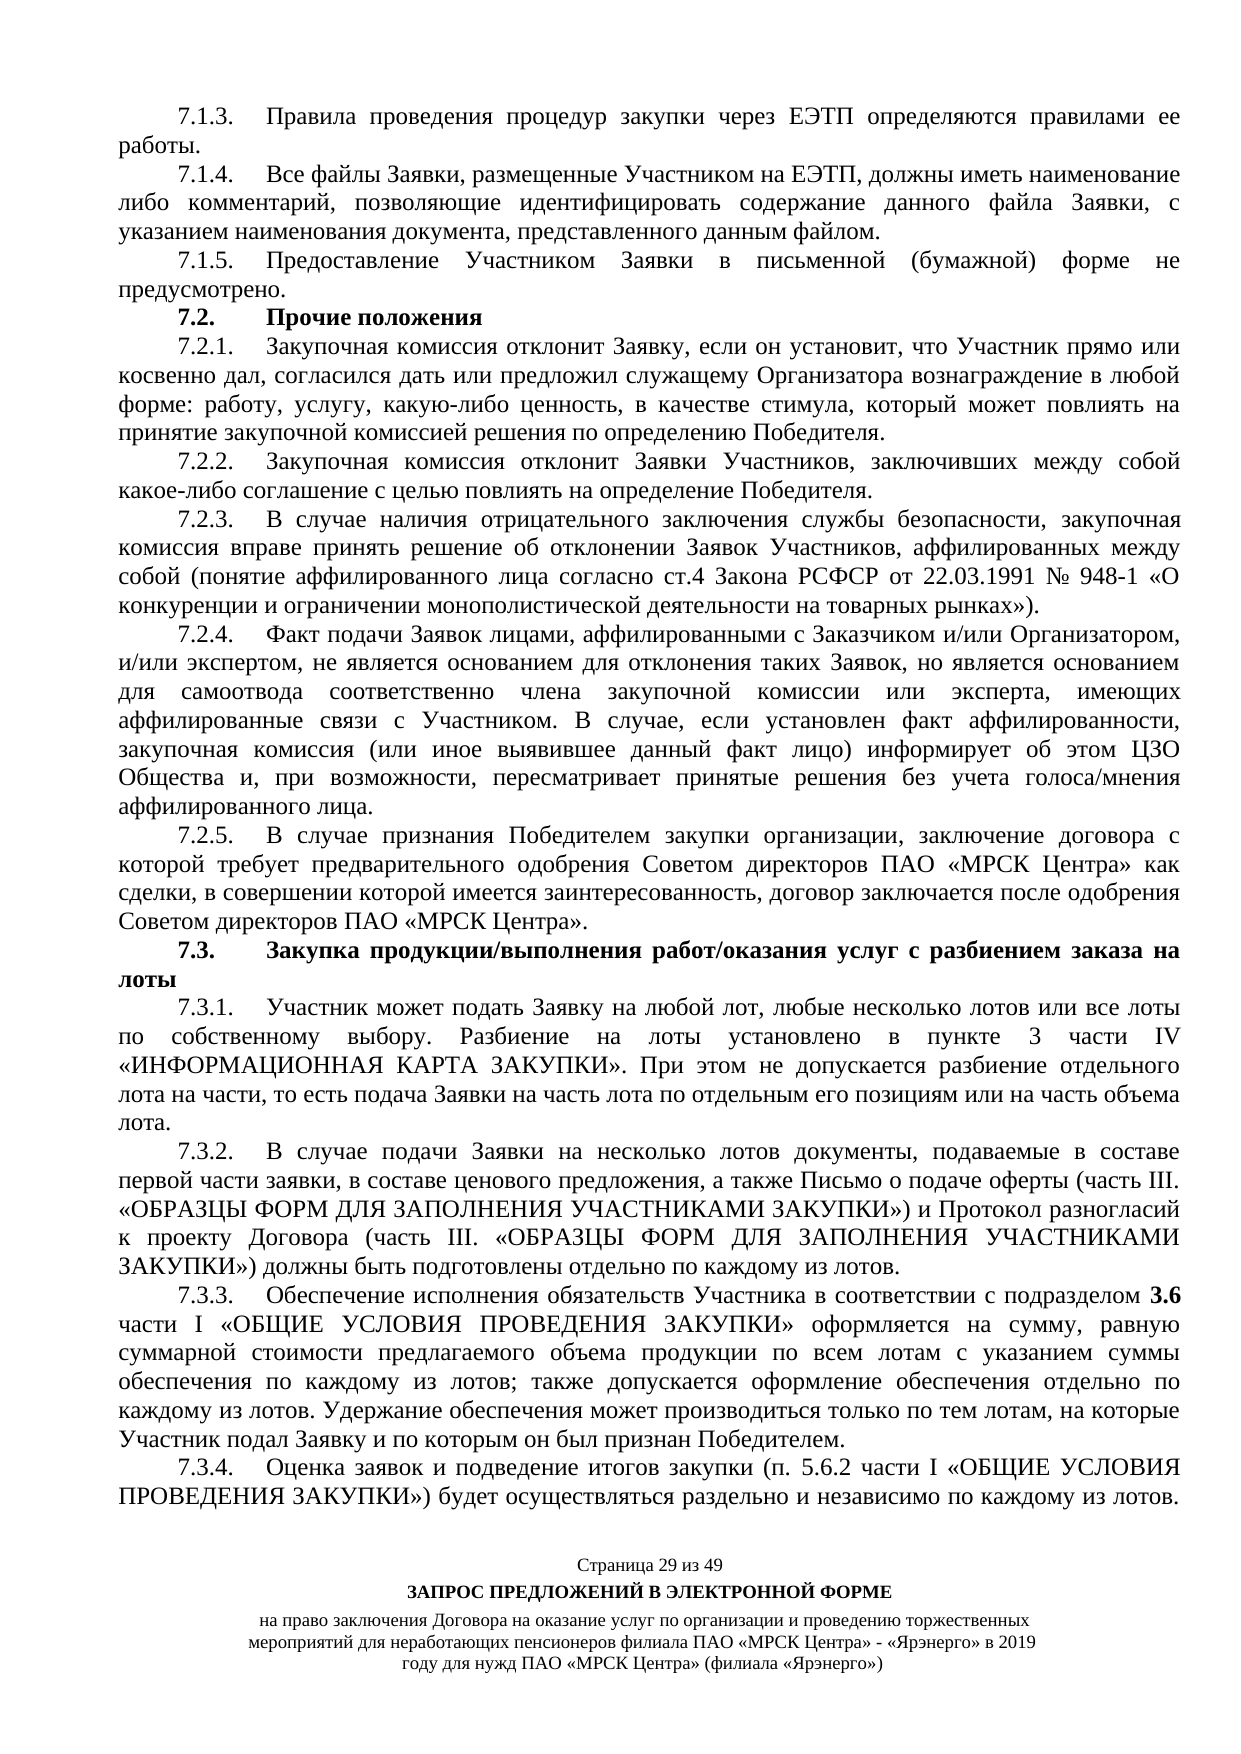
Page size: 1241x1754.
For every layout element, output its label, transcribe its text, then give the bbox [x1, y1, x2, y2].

subtitle Правила проведения процедур закупки через ЕЭТП определяются правилами ее работы. [118, 101, 1181, 159]
subtitle Все файлы Заявки, размещенные Участником на ЕЭТП, должны иметь наименование либо комментарий, позволяющие идентифицировать содержание данного файла Заявки, с указанием наименования документа, представленного данным файлом. [118, 159, 1181, 245]
subtitle В случае подачи Заявки на несколько лотов документы, подаваемые в составе первой части заявки, в составе ценового предложения, а также Письмо о подаче оферты (часть III. «ОБРАЗЦЫ ФОРМ ДЛЯ ЗАПОЛНЕНИЯ УЧАСТНИКАМИ ЗАКУПКИ») и Протокол разногласий к проекту Договора (часть III. «ОБРАЗЦЫ ФОРМ ДЛЯ ЗАПОЛНЕНИЯ УЧАСТНИКАМИ ЗАКУПКИ») должны быть подготовлены отдельно по каждому из лотов. [118, 1136, 1181, 1280]
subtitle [118, 1452, 1181, 1510]
subtitle В случае наличия отрицательного заключения службы безопасности, закупочная комиссия вправе принять решение об отклонении Заявок Участников, аффилированных между собой (понятие аффилированного лица согласно ст.4 Закона РСФСР от 22.03.1991 № 948-1 «О конкуренции и ограничении монополистической деятельности на товарных рынках»). [118, 504, 1181, 619]
subtitle Обеспечение исполнения обязательств Участника в соответствии с подразделом 3.6 части I «ОБЩИЕ УСЛОВИЯ ПРОВЕДЕНИЯ ЗАКУПКИ» оформляется на сумму, равную суммарной стоимости предлагаемого объема продукции по всем лотам с указанием суммы обеспечения по каждому из лотов; также допускается оформление обеспечения отдельно по каждому из лотов. Удержание обеспечения может производиться только по тем лотам, на которые Участник подал Заявку и по которым он был признан Победителем. [118, 1280, 1181, 1452]
subtitle Прочие положения [118, 302, 1181, 331]
subtitle В случае признания Победителем закупки организации, заключение договора с которой требует предварительного одобрения Советом директоров ПАО «МРСК Центра» как сделки, в совершении которой имеется заинтересованность, договор заключается после одобрения Советом директоров ПАО «МРСК Центра». [118, 820, 1181, 935]
subtitle Закупка продукции/выполнения работ/оказания услуг с разбиением заказа на лоты [118, 935, 1181, 992]
subtitle Участник может подать Заявку на любой лот, любые несколько лотов или все лоты по собственному выбору. Разбиение на лоты установлено в пункте 3 части IV «ИНФОРМАЦИОННАЯ КАРТА ЗАКУПКИ». При этом не допускается разбиение отдельного лота на части, то есть подача Заявки на часть лота по отдельным его позициям или на часть объема лота. [118, 992, 1181, 1136]
subtitle Предоставление Участником Заявки в письменной (бумажной) форме не предусмотрено. [118, 245, 1181, 302]
subtitle Закупочная комиссия отклонит Заявки Участников, заключивших между собой какое-либо соглашение с целью повлиять на определение Победителя. [118, 446, 1181, 504]
subtitle Закупочная комиссия отклонит Заявку, если он установит, что Участник прямо или косвенно дал, согласился дать или предложил служащему Организатора вознаграждение в любой форме: работу, услугу, какую-либо ценность, в качестве стимула, который может повлиять на принятие закупочной комиссией решения по определению Победителя. [118, 331, 1181, 446]
subtitle Факт подачи Заявок лицами, аффилированными с Заказчиком и/или Организатором, и/или экспертом, не является основанием для отклонения таких Заявок, но является основанием для самоотвода соответственно члена закупочной комиссии или эксперта, имеющих аффилированные связи с Участником. В случае, если установлен факт аффилированности, закупочная комиссия (или иное выявившее данный факт лицо) информирует об этом ЦЗО Общества и, при возможности, пересматривает принятые решения без учета голоса/мнения аффилированного лица. [118, 619, 1181, 820]
